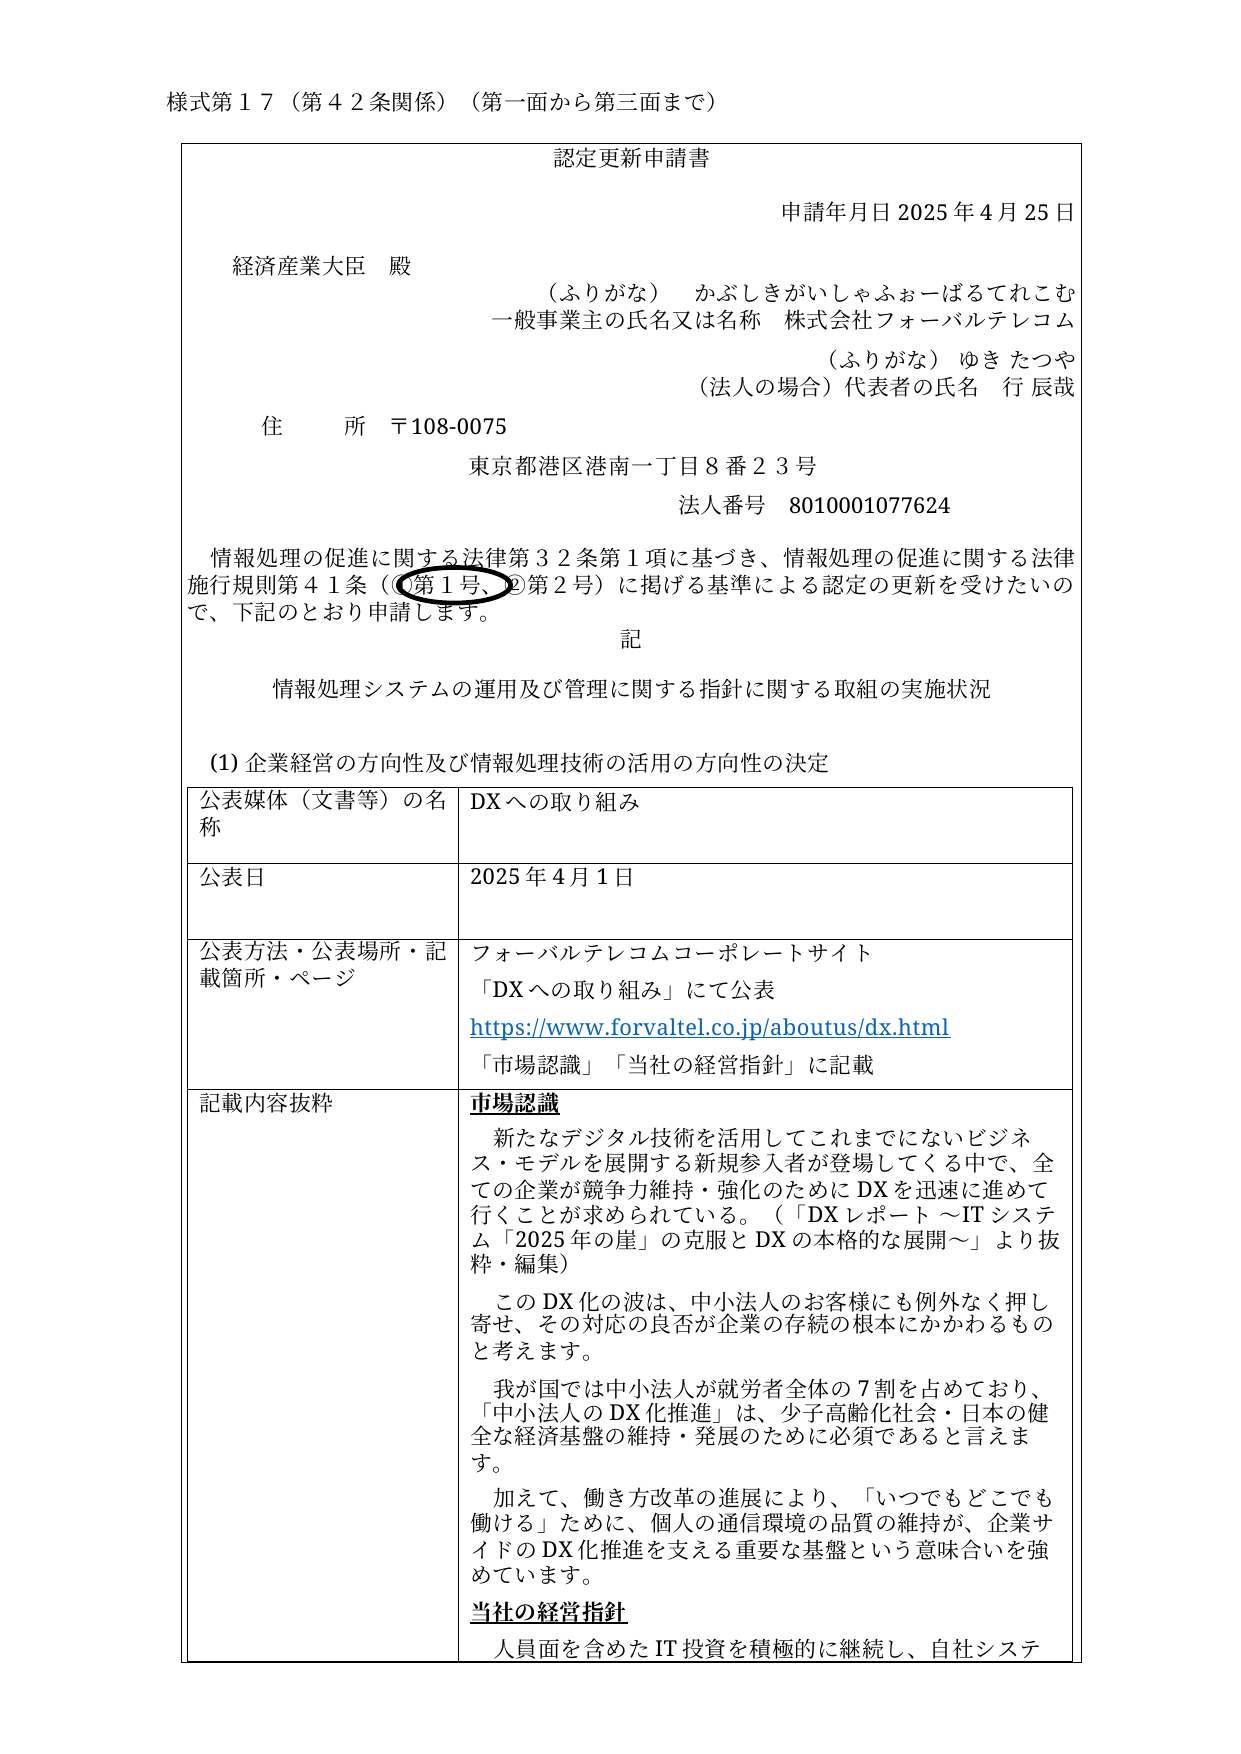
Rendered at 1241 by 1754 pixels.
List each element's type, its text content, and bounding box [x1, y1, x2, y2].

text 様式第１７（第４２条関係）（第一面から第三面まで） [167, 89, 1070, 116]
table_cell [182, 626, 1081, 1662]
table_header 認定更新申請書 申請年月日2025年4月25日 経済産業大臣 殿 （ふりがな） かぶしきがいしゃふぉーばるてれこむ 一般事業主の氏名又は名称 株式会社フォーバルテレコム （ふりがな） ゆき たつや （法人の場合）代表者の氏名 行 辰哉 住所 〒108-0075 東京都港区港南一丁目８番２３号 法人番号 8010001077624 情報処理の促進に関する法律第３２条第１項に基づき、情報処理の促進に関する法律施行規則第４１条（①第１号、②第２号）に掲げる基準による認定の更新を受けたいので、下記のとおり申請します。 [182, 144, 1081, 626]
